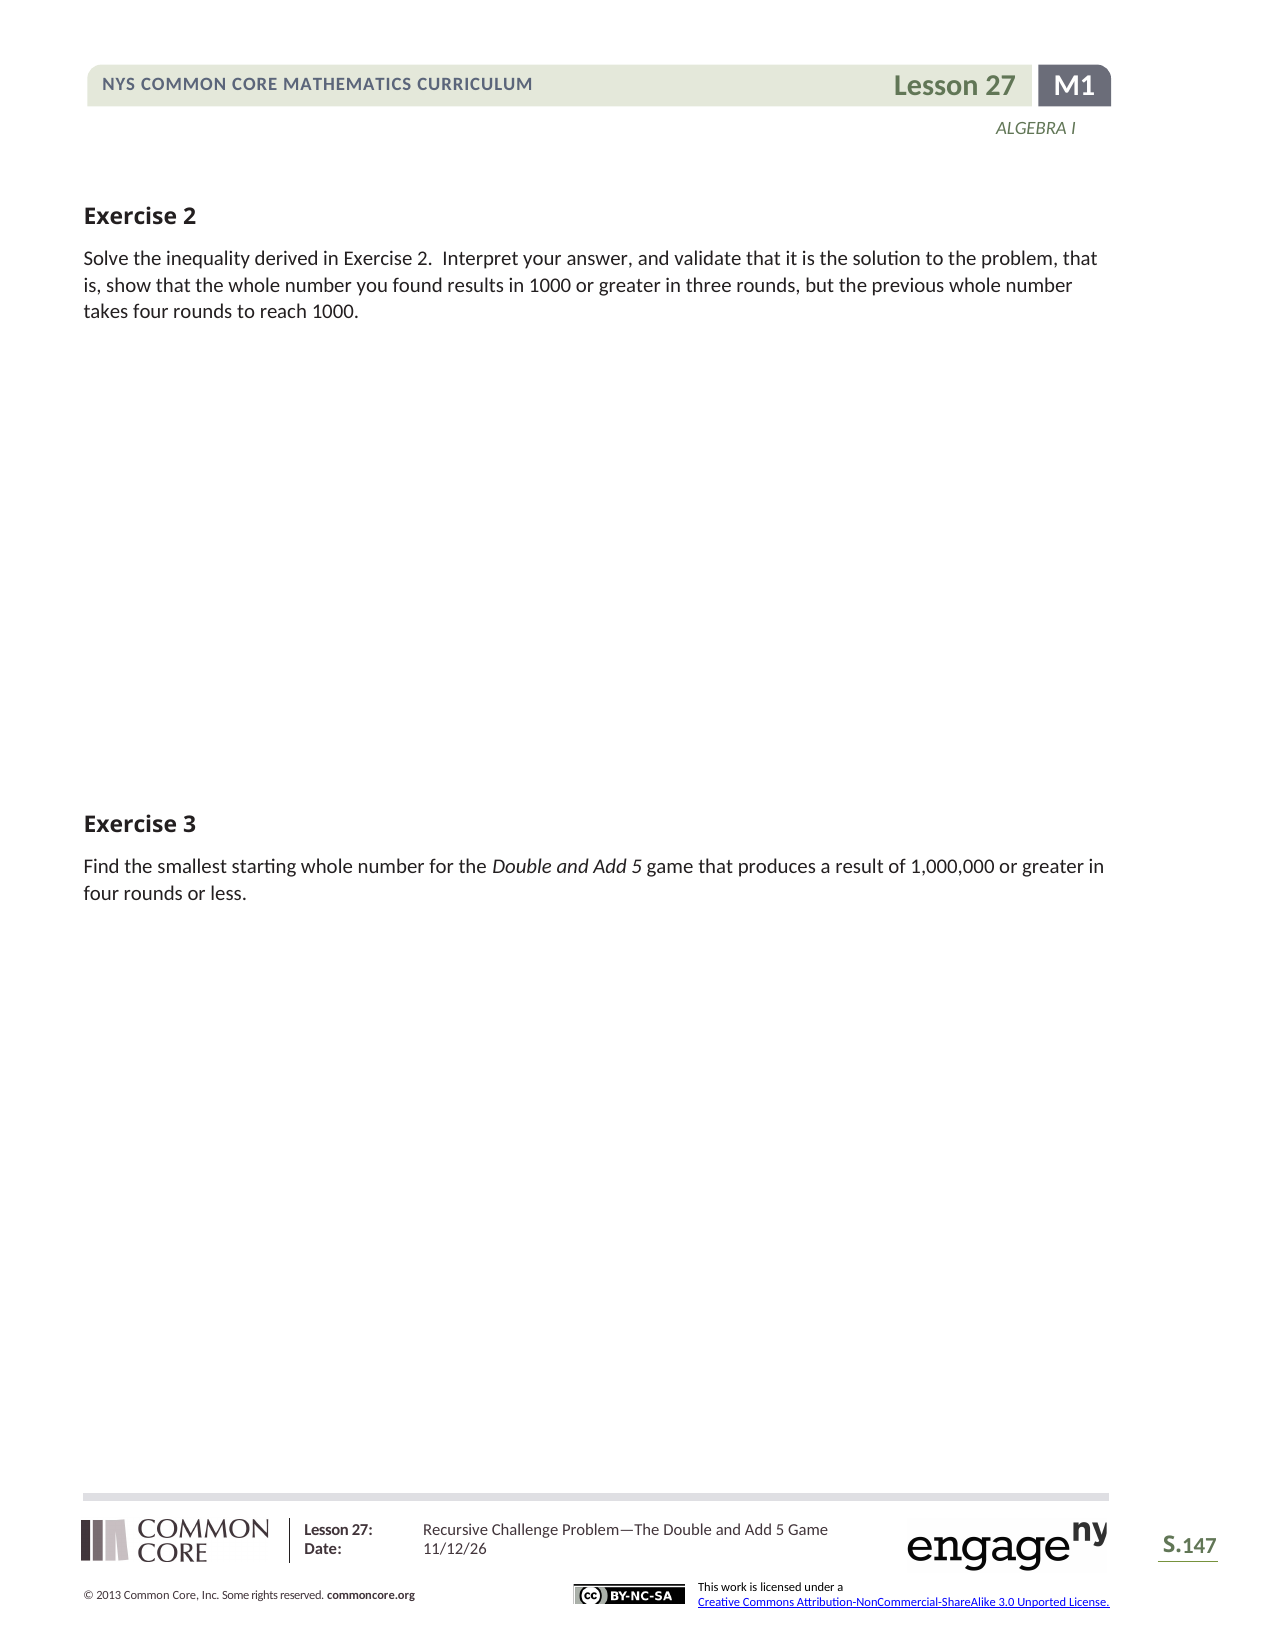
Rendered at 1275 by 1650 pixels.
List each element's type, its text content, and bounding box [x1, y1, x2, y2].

text Exercise 2 [83, 200, 1108, 231]
picture [572, 1584, 685, 1604]
picture [906, 1518, 1107, 1573]
text Find the smallest starting whole number for the Double and Add 5 game that produces a result of 1,000,000 or greater in four rounds or less. [83, 853, 1108, 905]
picture [81, 1517, 269, 1562]
text Solve the inequality derived in Exercise 2. Interpret your answer, and validate that it is the solution to the problem, that is, show that the whole number you found results in 1000 or greater in three rounds, but the previous whole number takes four rounds to reach 1000. [83, 245, 1108, 324]
text Exercise 3 [83, 808, 1108, 839]
